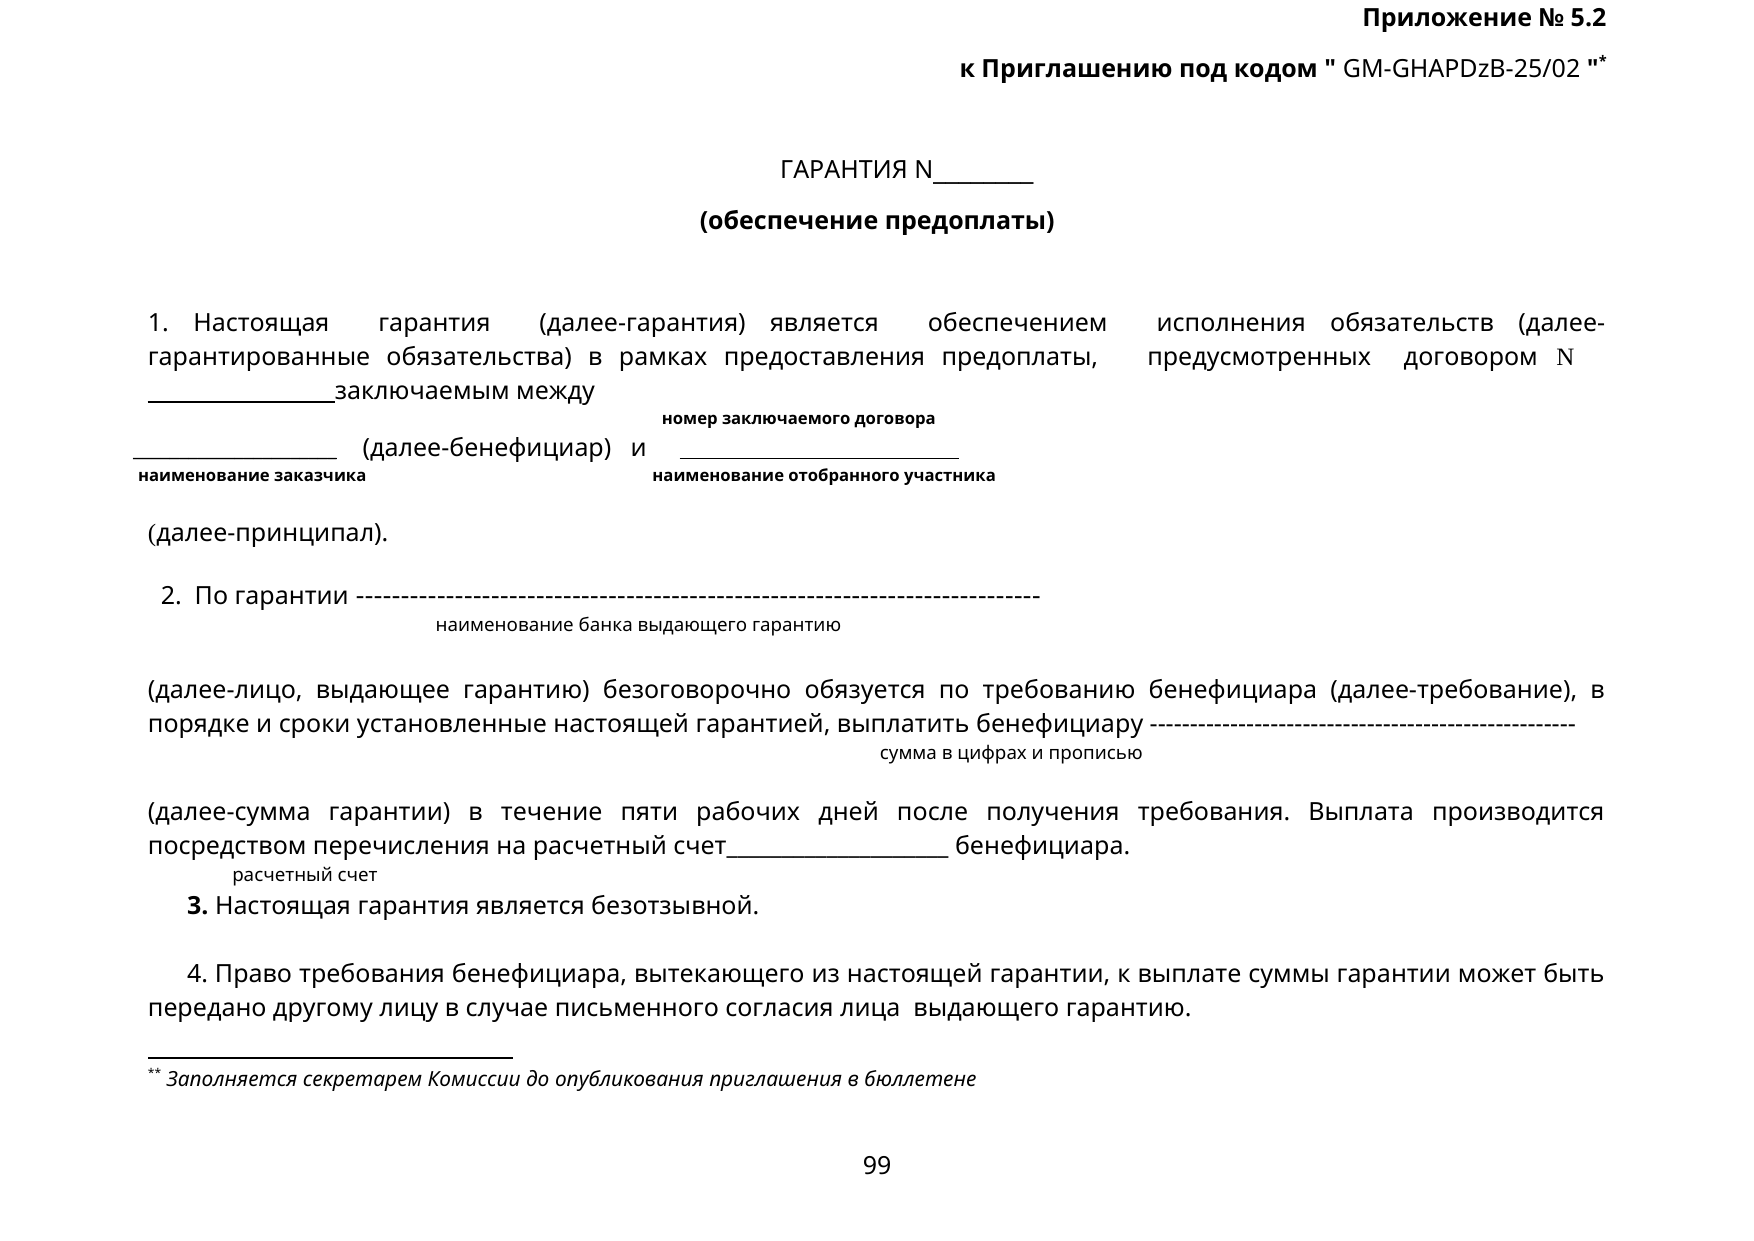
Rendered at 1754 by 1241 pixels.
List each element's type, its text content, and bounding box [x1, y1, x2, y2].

text к Приглашению под кодом " GM-GHAPDzB-25/02 "* [148, 51, 1606, 85]
text наименование банка выдающего гарантию [148, 612, 1606, 637]
text номер заключаемого договора [148, 407, 1606, 429]
text ______________________ (далее-бенефициар) и [133, 429, 1606, 463]
text 2. По гарантии ---------------------------------------------------------------------------- [148, 578, 1606, 612]
text наименование заказчика наименование отобранного участника [133, 463, 1606, 486]
text (обеспечение предоплаты) [207, 203, 1547, 237]
text 1. Настоящая гарантия (далее-гарантия) является обеспечением исполнения обязательств (далее-гарантированные обязательства) в рамках предоставления предоплаты, предусмотренных договором N ___________заключаемым между [148, 304, 1606, 407]
text расчетный счет [148, 862, 1606, 887]
text (далее-сумма гарантии) в течение пяти рабочих дней после получения требования. Выплата производится посредством перечисления на расчетный счет____________________ бенефициара. [148, 794, 1606, 862]
text сумма в цифрах и прописью [148, 739, 1606, 765]
text (далее-лицо, выдающее гарантию) безоговорочно обязуется по требованию бенефициара (далее-требование), в порядке и сроки установленные настоящей гарантией, выплатить бенефициару ----------------------------------------------------- [148, 671, 1606, 739]
text 3. Настоящая гарантия является безотзывной. [148, 887, 1606, 921]
text ГАРАНТИЯ N________ [148, 152, 1606, 186]
text 4. Право требования бенефициара, вытекающего из настоящей гарантии, к выплате суммы гарантии может быть передано другому лицу в случае письменного согласия лица выдающего гарантию. [148, 955, 1606, 1023]
text (далее-принципал). [148, 515, 1606, 549]
text Приложение № 5.2 [148, 0, 1606, 34]
